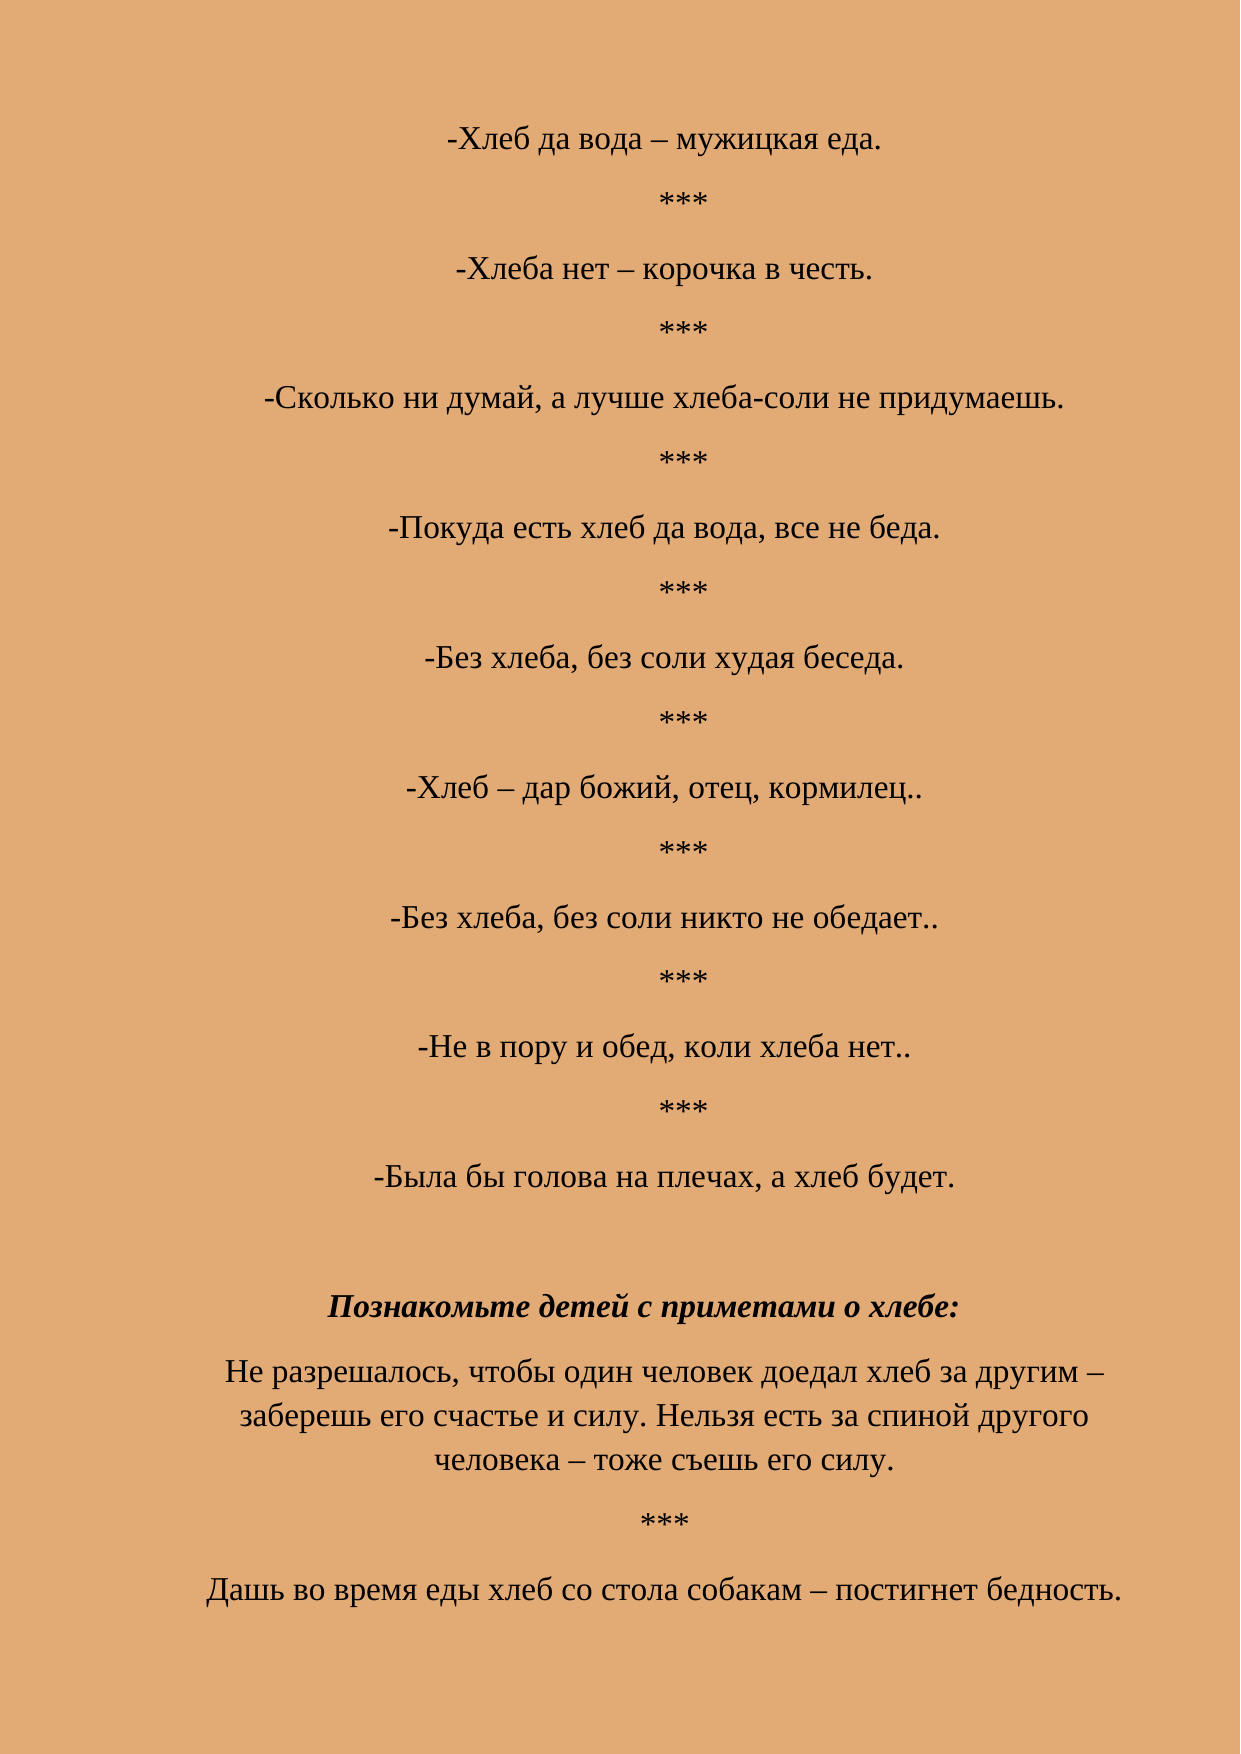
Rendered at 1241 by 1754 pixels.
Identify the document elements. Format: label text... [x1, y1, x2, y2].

text -Хлеба нет – корочка в честь. [177, 248, 1152, 286]
text *** [215, 572, 1152, 611]
text -Хлеб – дар божий, отец, кормилец.. [177, 767, 1152, 805]
text -Покуда есть хлеб да вода, все не беда. [177, 507, 1152, 546]
text Не разрешалось, чтобы один человек доедал хлеб за другим – заберешь его счастье и силу. Нельзя есть за спиной другого человека – тоже съешь его силу. [177, 1351, 1152, 1478]
text -Сколько ни думай, а лучше хлеба-соли не придумаешь. [177, 378, 1152, 416]
text *** [215, 962, 1152, 1000]
text *** [215, 443, 1152, 481]
text -Не в пору и обед, коли хлеба нет.. [177, 1027, 1152, 1065]
text *** [215, 1092, 1152, 1130]
text *** [215, 832, 1152, 870]
text -Без хлеба, без соли никто не обедает.. [177, 897, 1152, 935]
text -Без хлеба, без соли худая беседа. [177, 637, 1152, 676]
text *** [215, 702, 1152, 741]
text -Была бы голова на плечах, а хлеб будет. [177, 1156, 1152, 1195]
text Познакомьте детей с приметами о хлебе: [177, 1286, 1152, 1324]
text *** [215, 313, 1152, 351]
text -Хлеб да вода – мужицкая еда. [177, 118, 1152, 156]
text Дашь во время еды хлеб со стола собакам – постигнет бедность. [177, 1569, 1152, 1607]
text *** [215, 183, 1152, 221]
text *** [177, 1504, 1152, 1542]
